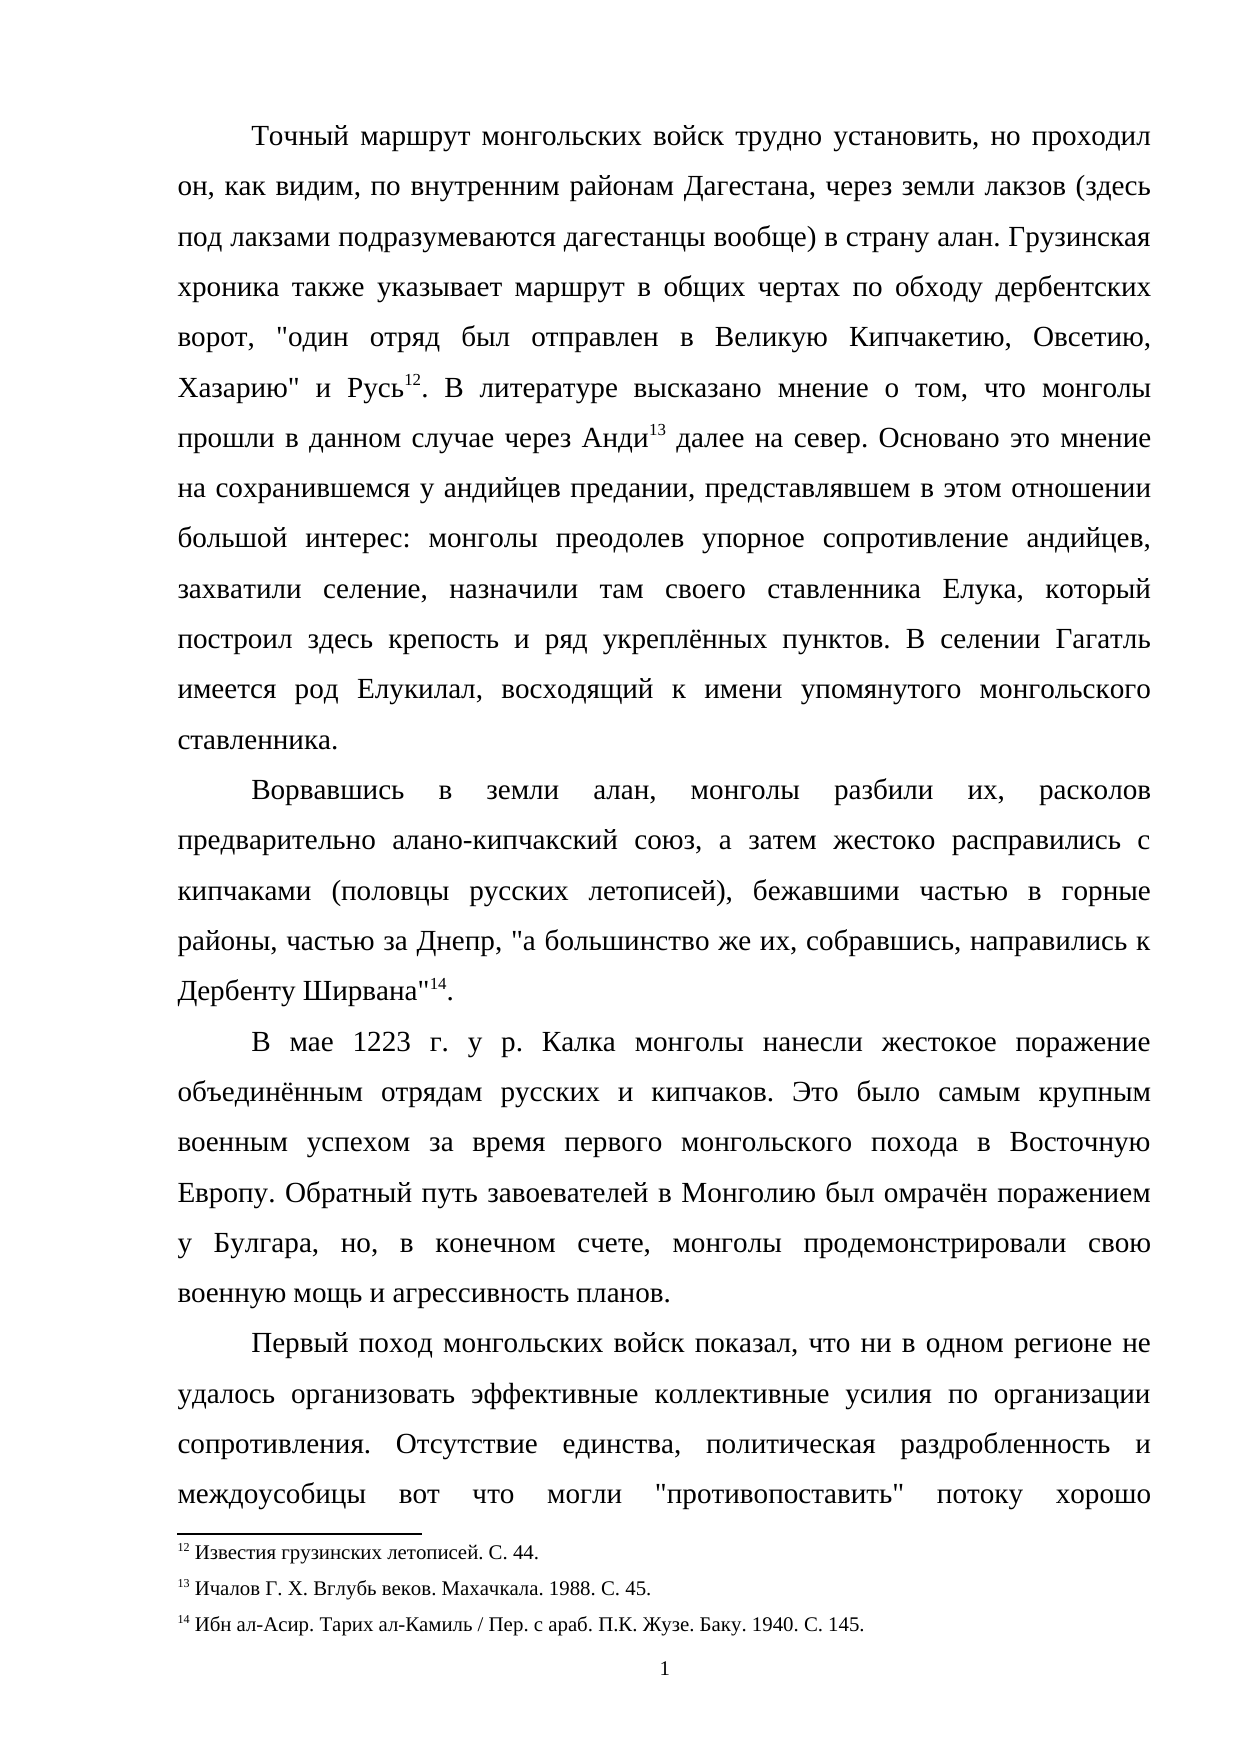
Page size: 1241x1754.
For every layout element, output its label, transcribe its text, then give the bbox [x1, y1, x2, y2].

text В мае 1223 г. у р. Калка монголы нанесли жестокое поражение объединённым отрядам русских и кипчаков. Это было самым крупным военным успехом за время первого монгольского похода в Восточную Европу. Обратный путь завоевателей в Монголию был омрачён поражением у Булгара, но, в конечном счете, монголы продемонстрировали свою военную мощь и агрессивность планов. [177, 1024, 1152, 1309]
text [177, 1326, 1152, 1510]
text Точный маршрут монгольских войск трудно установить, но проходил он, как видим, по внутренним районам Дагестана, через земли лакзов (здесь под лакзами подразумеваются дагестанцы вообще) в страну алан. Грузинская хроника также указывает маршрут в общих чертах по обходу дербентских ворот, "один отряд был отправлен в Великую Кипчакетию, Овсетию, Хазарию" и Русь. В литературе высказано мнение о том, что монголы прошли в данном случае через Анди далее на север. Основано это мнение на сохранившемся у андийцев предании, представлявшем в этом отношении большой интерес: монголы преодолев упорное сопротивление андийцев, захватили селение, назначили там своего ставленника Елука, который построил здесь крепость и ряд укреплённых пунктов. В селении Гагатль имеется род Елукилал, восходящий к имени упомянутого монгольского ставленника. [177, 118, 1152, 755]
text Ворвавшись в земли алан, монголы разбили их, расколов предварительно алано-кипчакский союз, а затем жестоко расправились с кипчаками (половцы русских летописей), бежавшими частью в горные районы, частью за Днепр, "а большинство же их, собравшись, направились к Дербенту Ширвана". [177, 772, 1152, 1007]
